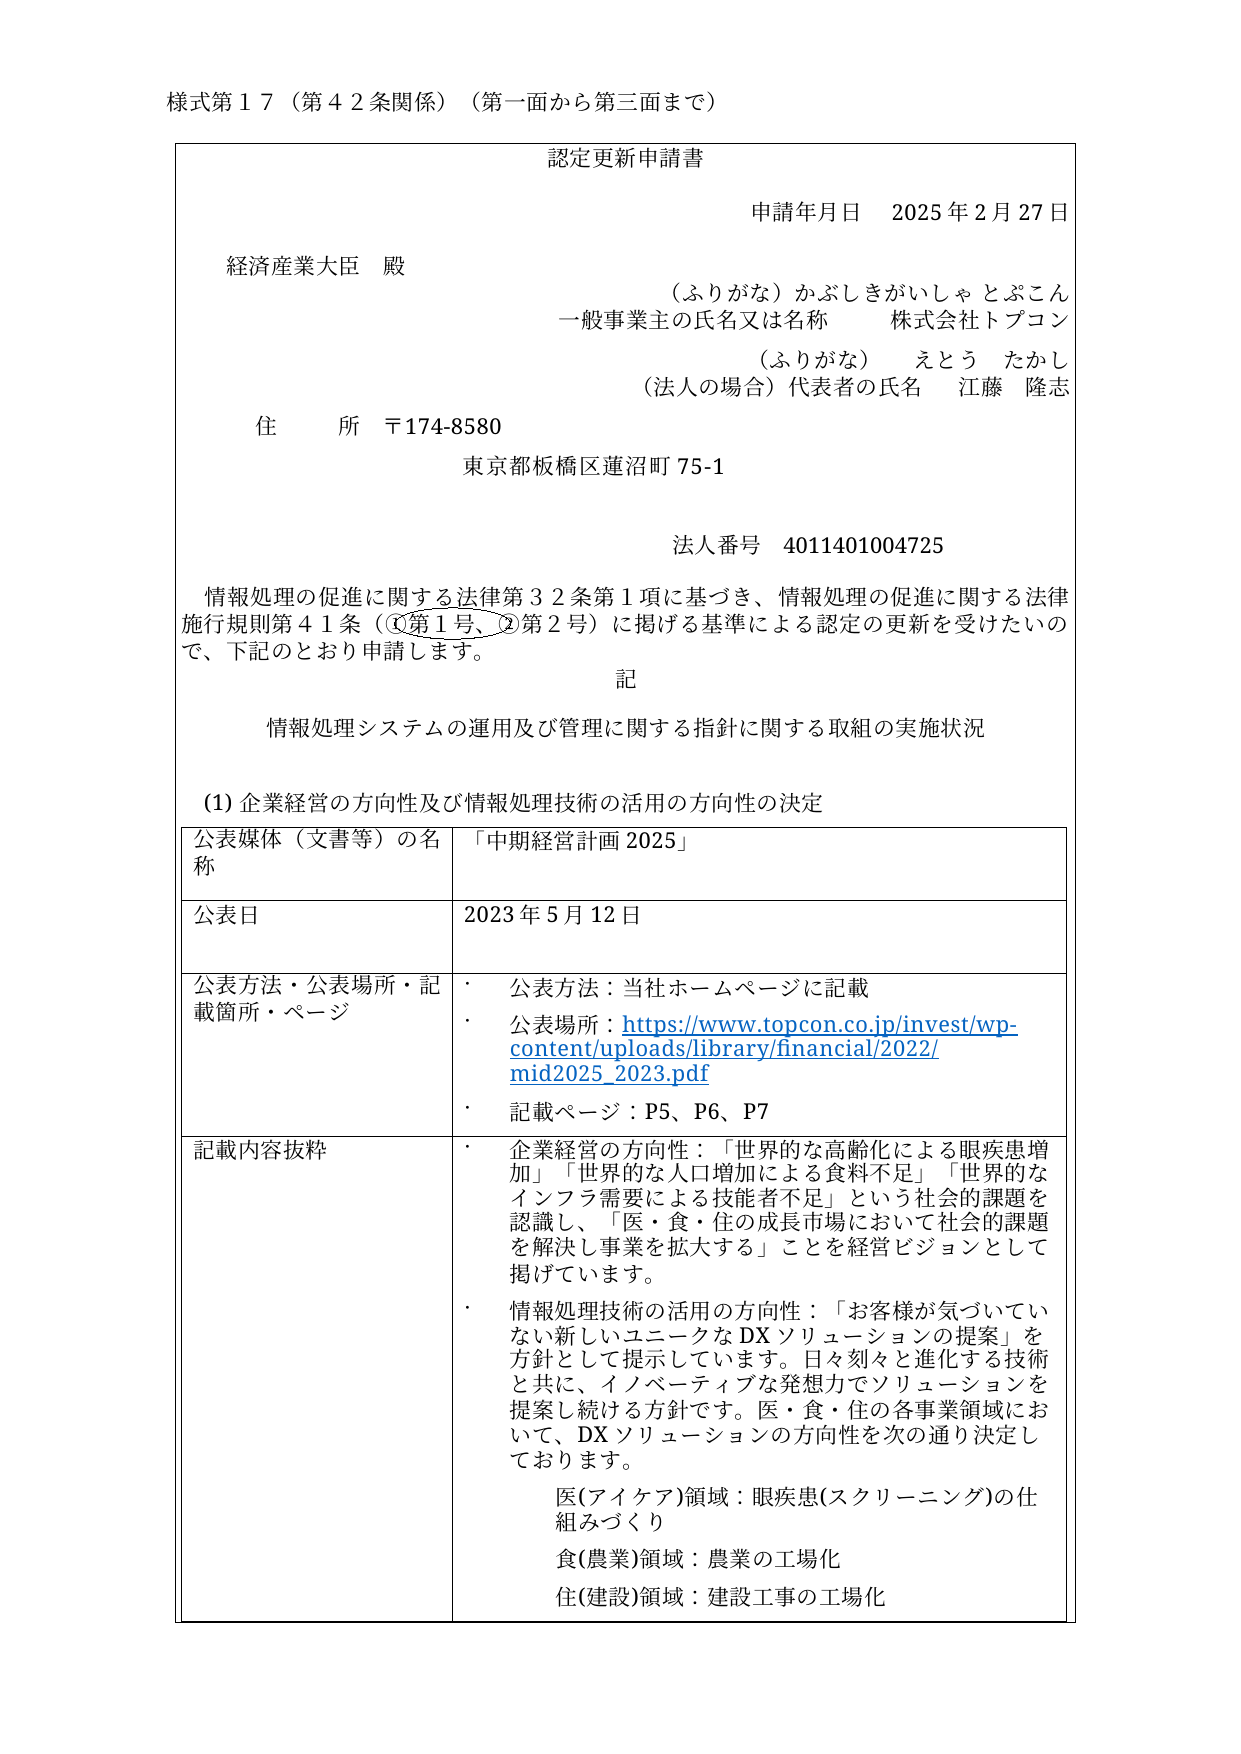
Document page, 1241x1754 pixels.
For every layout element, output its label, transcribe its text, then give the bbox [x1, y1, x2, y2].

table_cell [176, 665, 1075, 1622]
table_header 認定更新申請書 申請年月日 2025年2月27日 経済産業大臣 殿 （ふりがな）かぶしきがいしゃ とぷこん 一般事業主の氏名又は名称 株式会社トプコン （ふりがな） えとう たかし （法人の場合）代表者の氏名 江藤 隆志 住所 〒174-8580 東京都板橋区蓮沼町75-1 法人番号 4011401004725 情報処理の促進に関する法律第３２条第１項に基づき、情報処理の促進に関する法律施行規則第４１条（①第１号、②第２号）に掲げる基準による認定の更新を受けたいので、下記のとおり申請します。 [176, 144, 1075, 665]
text 様式第１７（第４２条関係）（第一面から第三面まで） [167, 89, 1070, 116]
